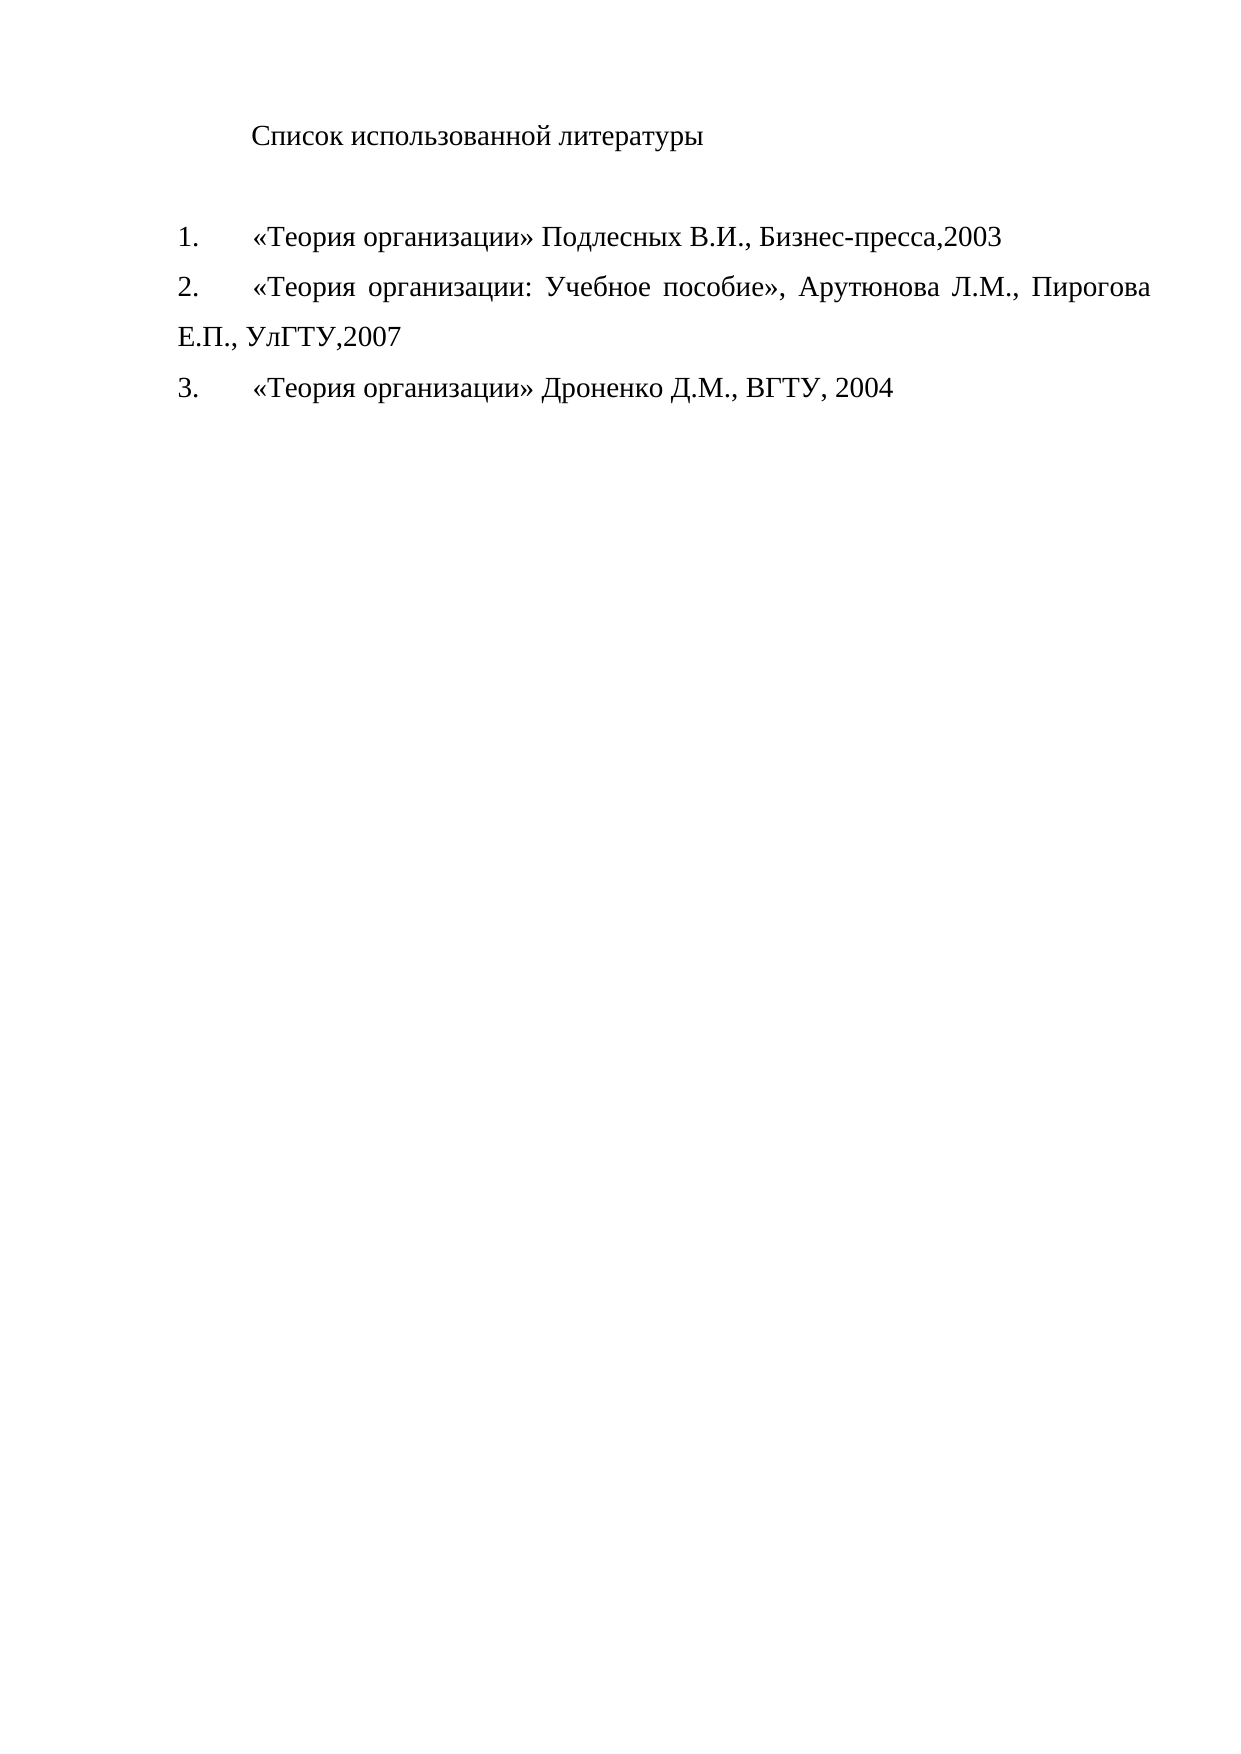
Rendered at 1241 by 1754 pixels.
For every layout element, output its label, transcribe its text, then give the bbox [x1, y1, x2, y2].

list «Теория организации» Подлесных В.И., Бизнес-пресса,2003 [177, 219, 1152, 252]
list «Теория организации» Дроненко Д.М., ВГТУ, 2004 [177, 370, 1152, 403]
list «Теория организации: Учебное пособие», Арутюнова Л.М., Пирогова Е.П., УлГТУ,2007 [177, 269, 1152, 353]
text Список использованной литературы [177, 118, 1152, 152]
